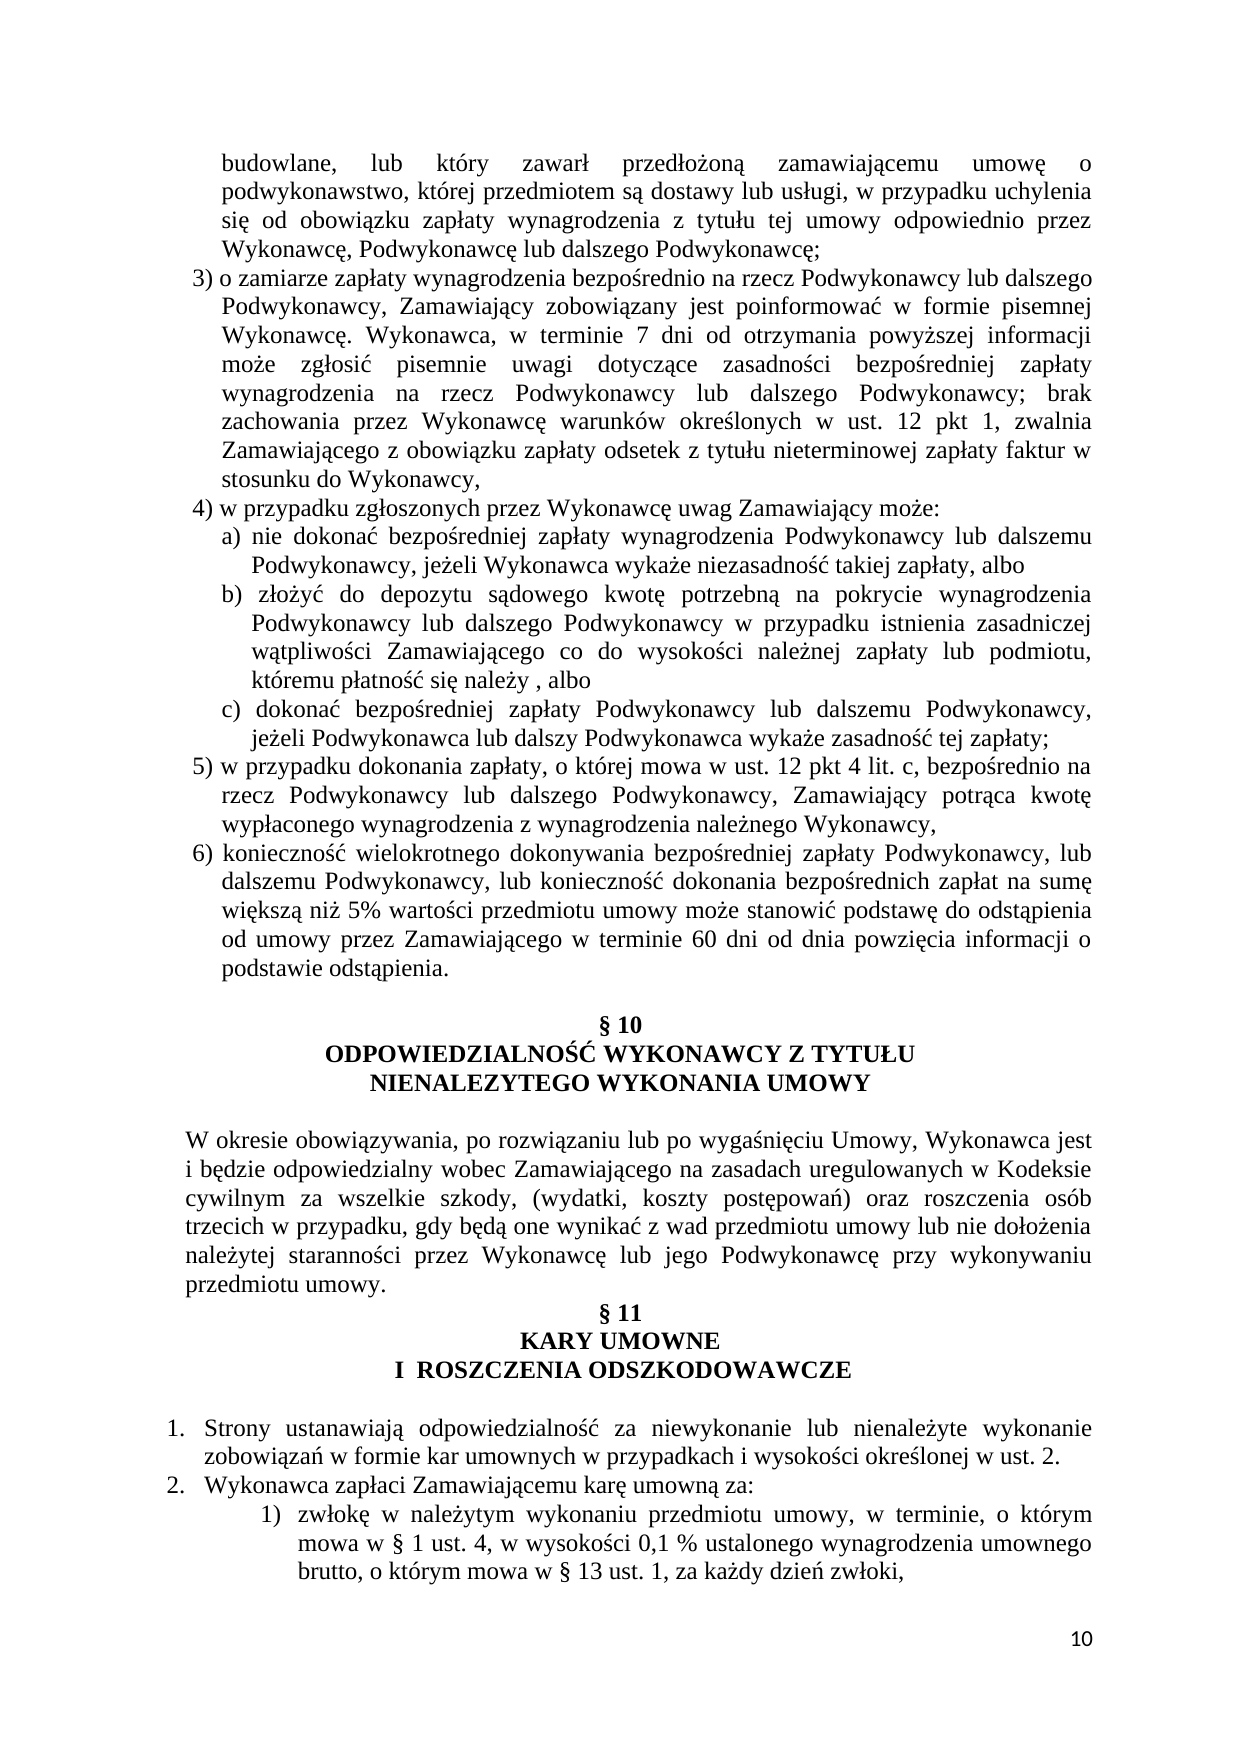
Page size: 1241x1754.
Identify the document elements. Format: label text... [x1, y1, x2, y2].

text a) nie dokonać bezpośredniej zapłaty wynagrodzenia Podwykonawcy lub dalszemu Podwykonawcy, jeżeli Wykonawca wykaże niezasadność takiej zapłaty, albo [221, 521, 1093, 579]
text I ROSZCZENIA ODSZKODOWAWCZE [148, 1355, 1093, 1384]
text ODPOWIEDZIALNOŚĆ WYKONAWCY Z TYTUŁU [148, 1039, 1093, 1068]
text 5) w przypadku dokonania zapłaty, o której mowa w ust. 12 pkt 4 lit. c, bezpośrednio na rzecz Podwykonawcy lub dalszego Podwykonawcy, Zamawiający potrąca kwotę wypłaconego wynagrodzenia z wynagrodzenia należnego Wykonawcy, [192, 751, 1093, 838]
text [192, 148, 1093, 263]
text NIENALEZYTEGO WYKONANIA UMOWY [148, 1068, 1093, 1096]
text 4) w przypadku zgłoszonych przez Wykonawcę uwag Zamawiający może: [192, 493, 1093, 521]
text 6) konieczność wielokrotnego dokonywania bezpośredniej zapłaty Podwykonawcy, lub dalszemu Podwykonawcy, lub konieczność dokonania bezpośrednich zapłat na sumę większą niż 5% wartości przedmiotu umowy może stanowić podstawę do odstąpienia od umowy przez Zamawiającego w terminie 60 dni od dnia powzięcia informacji o podstawie odstąpienia. [192, 838, 1093, 981]
text 3) o zamiarze zapłaty wynagrodzenia bezpośrednio na rzecz Podwykonawcy lub dalszego Podwykonawcy, Zamawiający zobowiązany jest poinformować w formie pisemnej Wykonawcę. Wykonawca, w terminie 7 dni od otrzymania powyższej informacji może zgłosić pisemnie uwagi dotyczące zasadności bezpośredniej zapłaty wynagrodzenia na rzecz Podwykonawcy lub dalszego Podwykonawcy; brak zachowania przez Wykonawcę warunków określonych w ust. 12 pkt 1, zwalnia Zamawiającego z obowiązku zapłaty odsetek z tytułu nieterminowej zapłaty faktur w stosunku do Wykonawcy, [192, 263, 1093, 493]
text § 11 [148, 1298, 1093, 1326]
text b) złożyć do depozytu sądowego kwotę potrzebną na pokrycie wynagrodzenia Podwykonawcy lub dalszego Podwykonawcy w przypadku istnienia zasadniczej wątpliwości Zamawiającego co do wysokości należnej zapłaty lub podmiotu, któremu płatność się należy , albo [221, 579, 1093, 694]
list zwłokę w należytym wykonaniu przedmiotu umowy, w terminie, o którym mowa w § 1 ust. 4, w wysokości 0,1 % ustalonego wynagrodzenia umownego brutto, o którym mowa w § 13 ust. 1, za każdy dzień zwłoki, [260, 1499, 1093, 1585]
list Strony ustanawiają odpowiedzialność za niewykonanie lub nienależyte wykonanie zobowiązań w formie kar umownych w przypadkach i wysokości określonej w ust. 2. [166, 1413, 1093, 1470]
text KARY UMOWNE [148, 1326, 1093, 1355]
list Wykonawca zapłaci Zamawiającemu karę umowną za: [166, 1470, 1093, 1499]
text § 10 [148, 1010, 1093, 1039]
text W okresie obowiązywania, po rozwiązaniu lub po wygaśnięciu Umowy, Wykonawca jest i będzie odpowiedzialny wobec Zamawiającego na zasadach uregulowanych w Kodeksie cywilnym za wszelkie szkody, (wydatki, koszty postępowań) oraz roszczenia osób trzecich w przypadku, gdy będą one wynikać z wad przedmiotu umowy lub nie dołożenia należytej staranności przez Wykonawcę lub jego Podwykonawcę przy wykonywaniu przedmiotu umowy. [185, 1125, 1093, 1298]
text c) dokonać bezpośredniej zapłaty Podwykonawcy lub dalszemu Podwykonawcy, jeżeli Podwykonawca lub dalszy Podwykonawca wykaże zasadność tej zapłaty; [221, 694, 1093, 751]
